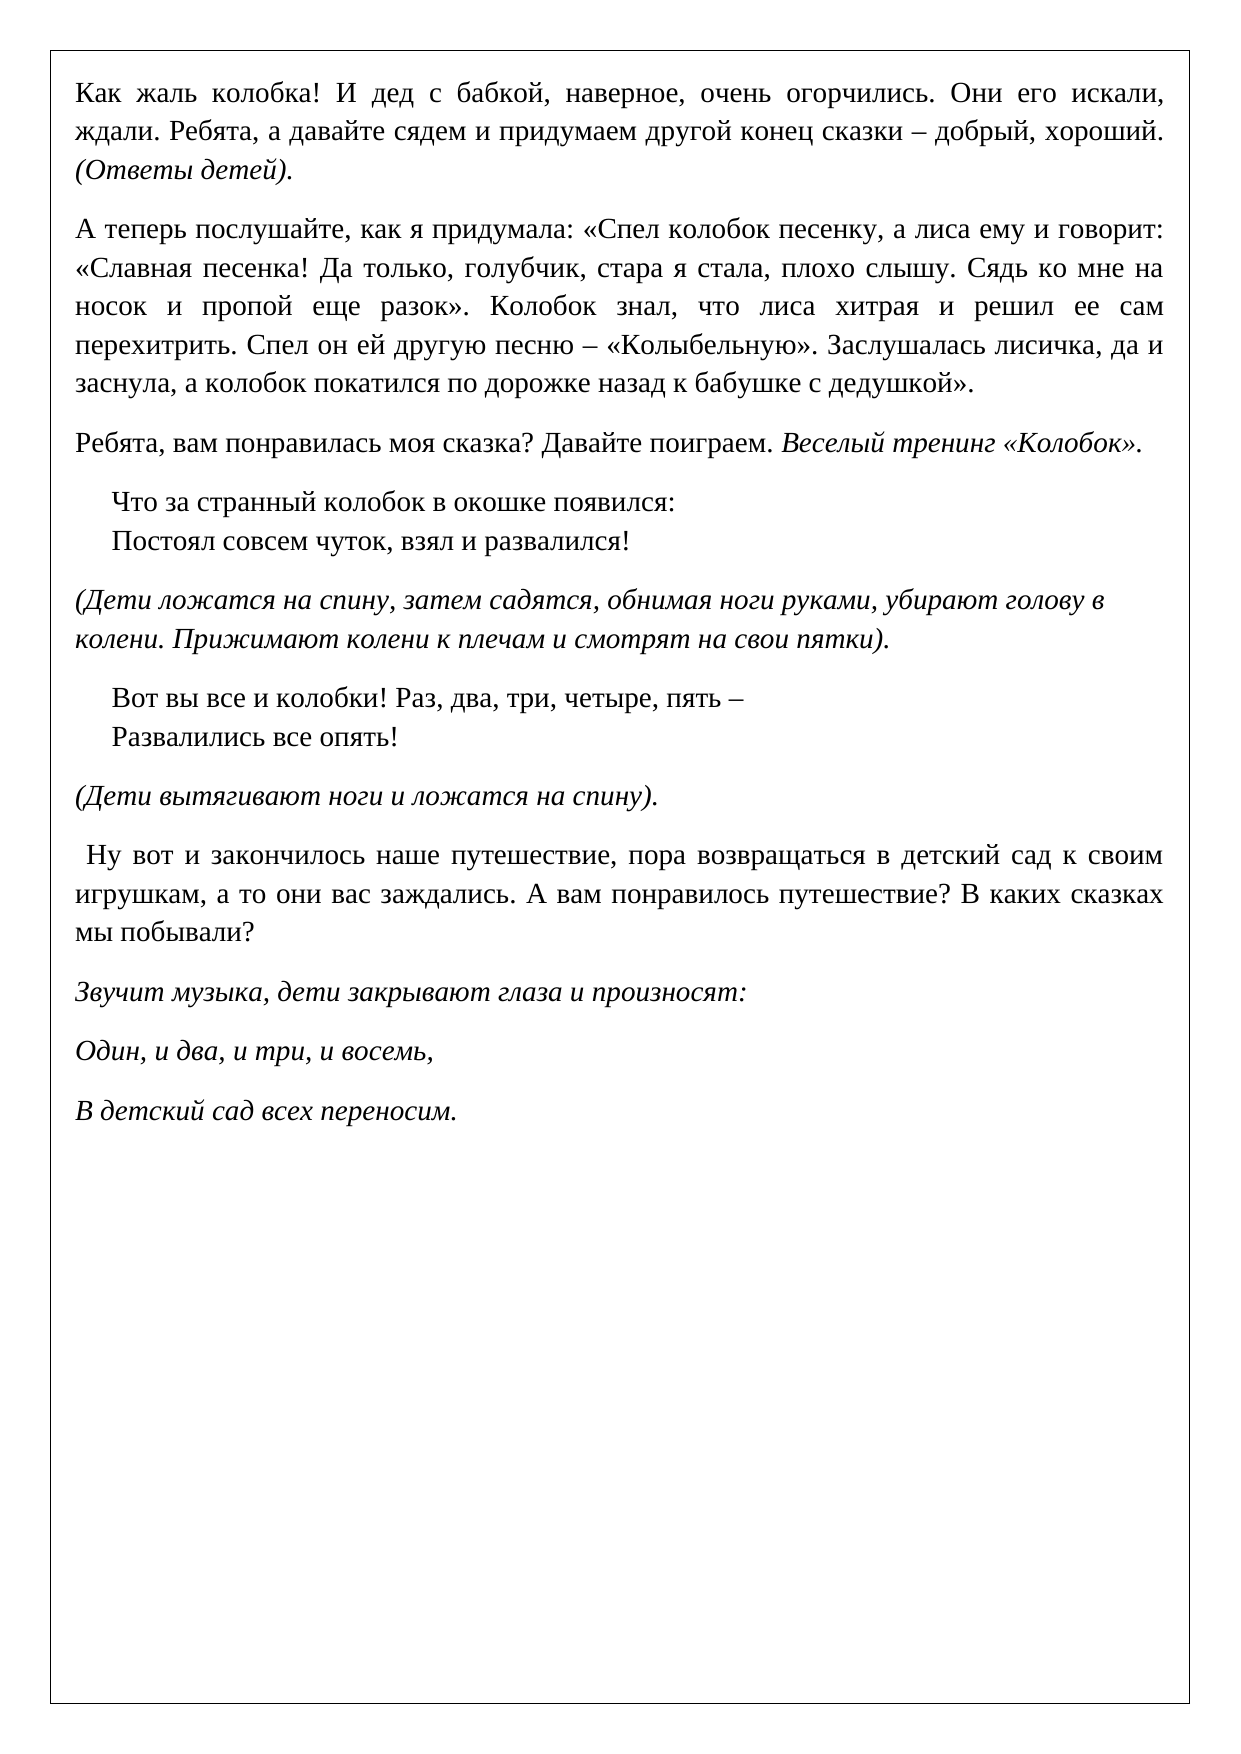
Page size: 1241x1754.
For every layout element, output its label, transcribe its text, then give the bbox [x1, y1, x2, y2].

text (Дети ложатся на спину, затем садятся, обнимая ноги руками, убирают голову в колени. Прижимают колени к плечам и смотрят на свои пятки). [75, 582, 1165, 654]
text Звучит музыка, дети закрывают глаза и произносят: [75, 974, 1165, 1007]
text Ребята, вам понравилась моя сказка? Давайте поиграем. Веселый тренинг «Колобок». [75, 425, 1165, 458]
text Вот вы все и колобки! Раз, два, три, четыре, пять – [75, 680, 1165, 714]
text Один, и два, и три, и восемь, [75, 1033, 1165, 1067]
text Постоял совсем чуток, взял и развалился! [75, 523, 1165, 556]
text А теперь послушайте, как я придумала: «Спел колобок песенку, а лиса ему и говорит: «Славная песенка! Да только, голубчик, стара я стала, плохо слышу. Сядь ко мне на носок и пропой еще разок». Колобок знал, что лиса хитрая и решил ее сам перехитрить. Спел он ей другую песню – «Колыбельную». Заслушалась лисичка, да и заснула, а колобок покатился по дорожке назад к бабушке с дедушкой». [75, 211, 1165, 399]
text В детский сад всех переносим. [75, 1093, 1165, 1126]
text Развалились все опять! [75, 719, 1165, 752]
text Что за странный колобок в окошке появился: [75, 484, 1165, 518]
text Как жаль колобка! И дед с бабкой, наверное, очень огорчились. Они его искали, ждали. Ребята, а давайте сядем и придумаем другой конец сказки – добрый, хороший. (Ответы детей). [75, 75, 1165, 186]
text Ну вот и закончилось наше путешествие, пора возвращаться в детский сад к своим игрушкам, а то они вас заждались. А вам понравилось путешествие? В каких сказках мы побывали? [75, 837, 1165, 948]
text (Дети вытягивают ноги и ложатся на спину). [75, 778, 1165, 812]
